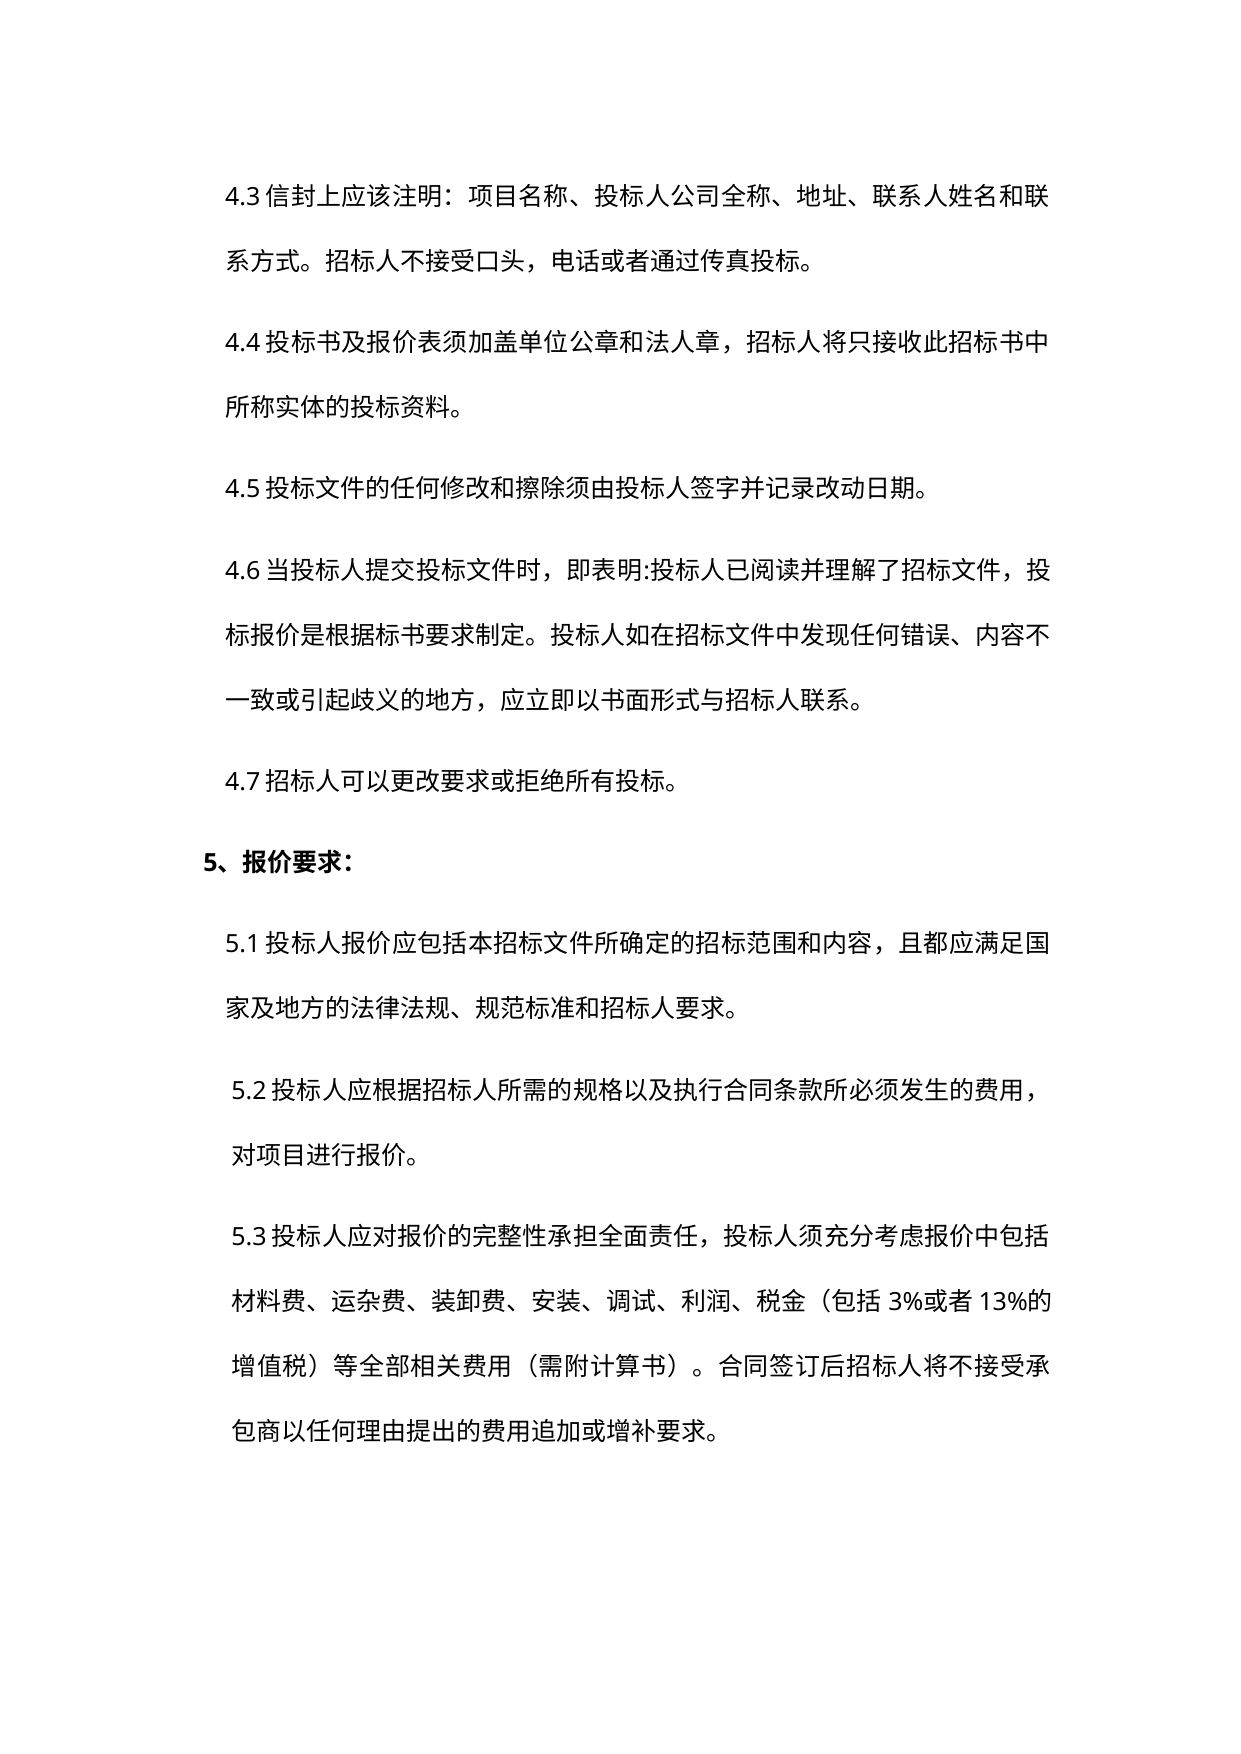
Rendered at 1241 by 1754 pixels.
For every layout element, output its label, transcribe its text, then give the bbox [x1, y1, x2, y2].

text 5.3投标人应对报价的完整性承担全面责任，投标人须充分考虑报价中包括材料费、运杂费、装卸费、安装、调试、利润、税金（包括3%或者13%的增值税）等全部相关费用（需附计算书）。合同签订后招标人将不接受承包商以任何理由提出的费用追加或增补要求。 [231, 1202, 1053, 1462]
text 4.7招标人可以更改要求或拒绝所有投标。 [225, 747, 1053, 812]
text 5.1投标人报价应包括本招标文件所确定的招标范围和内容，且都应满足国家及地方的法律法规、规范标准和招标人要求。 [225, 909, 1053, 1039]
text 4.3信封上应该注明：项目名称、投标人公司全称、地址、联系人姓名和联系方式。招标人不接受口头，电话或者通过传真投标。 [225, 162, 1053, 292]
text 5.2投标人应根据招标人所需的规格以及执行合同条款所必须发生的费用，对项目进行报价。 [231, 1056, 1053, 1186]
text 5、报价要求： [203, 828, 1053, 893]
text 4.5投标文件的任何修改和擦除须由投标人签字并记录改动日期。 [225, 454, 1053, 519]
text 4.6当投标人提交投标文件时，即表明:投标人已阅读并理解了招标文件，投标报价是根据标书要求制定。投标人如在招标文件中发现任何错误、内容不一致或引起歧义的地方，应立即以书面形式与招标人联系。 [225, 536, 1053, 731]
text 4.4投标书及报价表须加盖单位公章和法人章，招标人将只接收此招标书中所称实体的投标资料。 [225, 308, 1053, 438]
